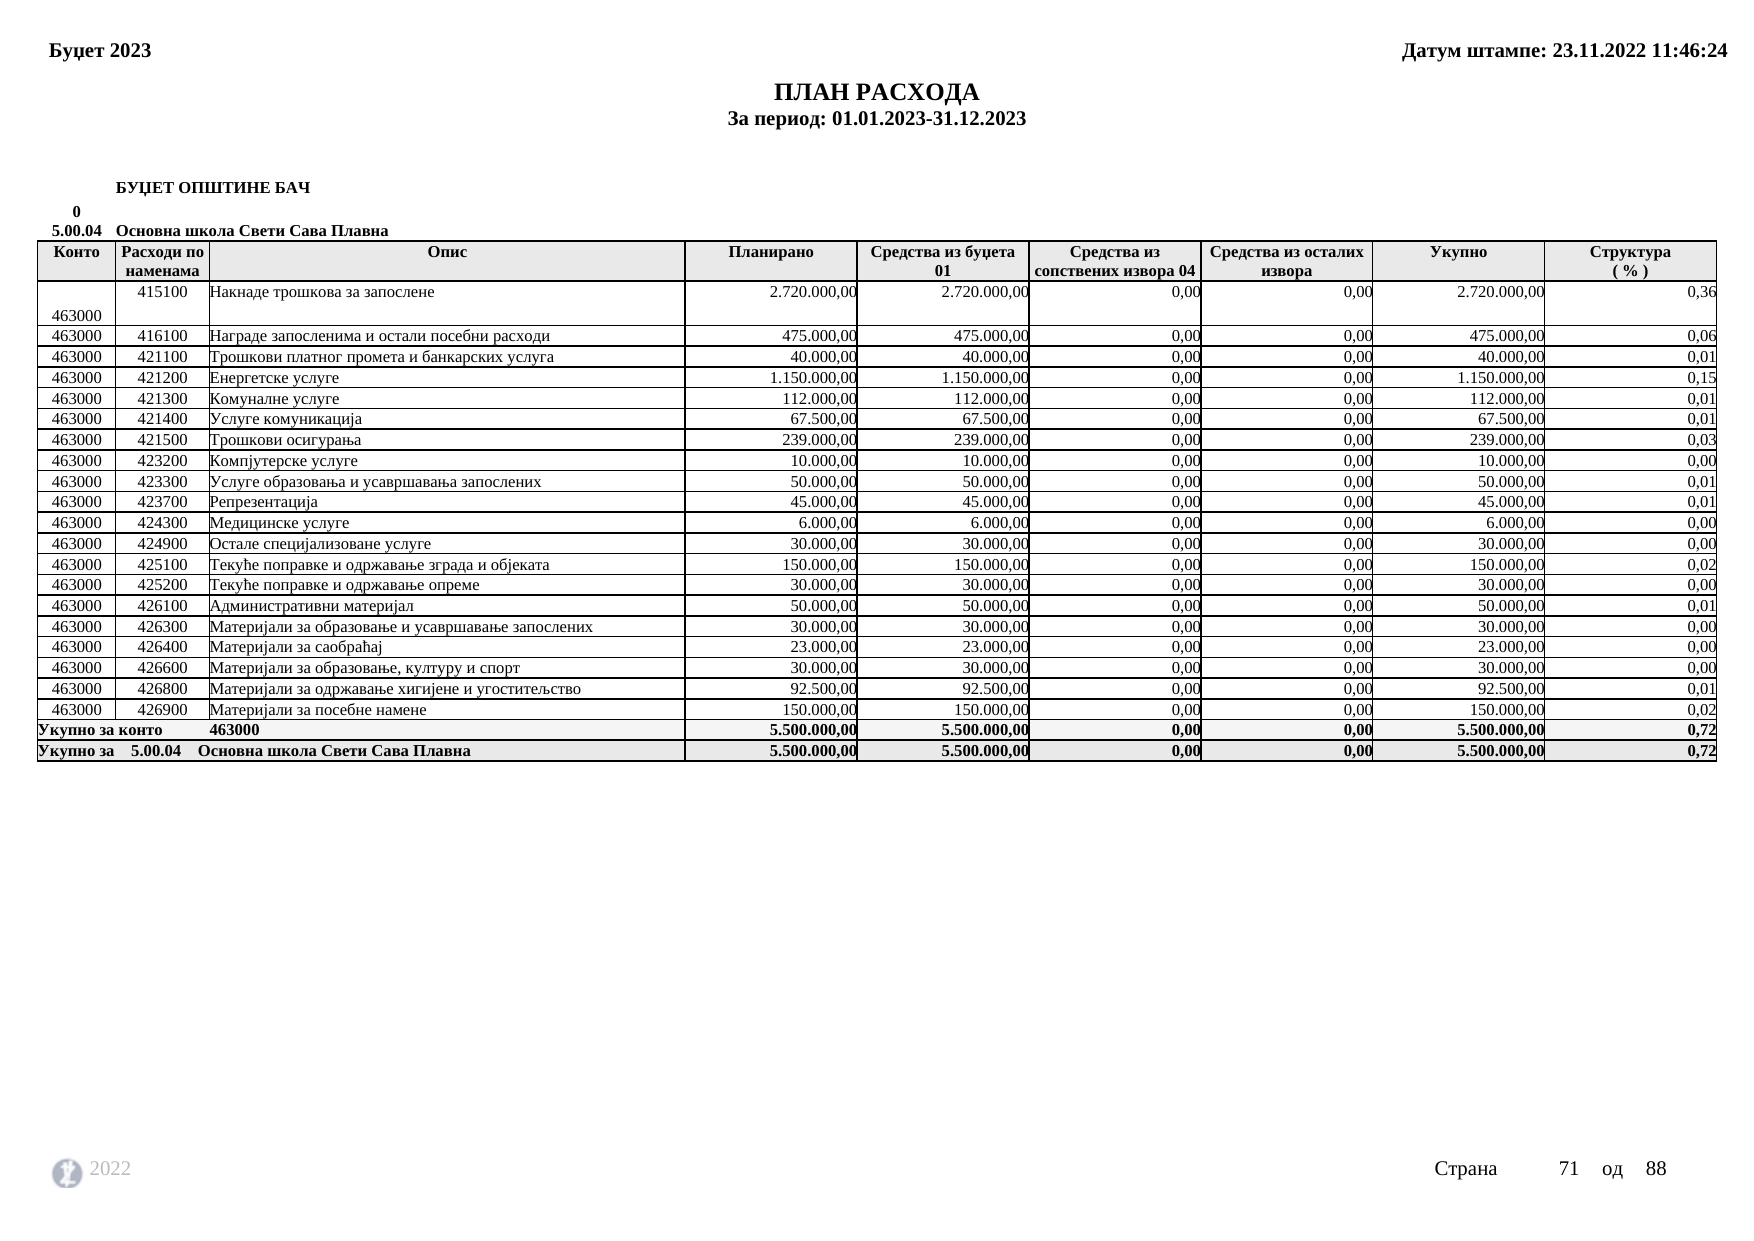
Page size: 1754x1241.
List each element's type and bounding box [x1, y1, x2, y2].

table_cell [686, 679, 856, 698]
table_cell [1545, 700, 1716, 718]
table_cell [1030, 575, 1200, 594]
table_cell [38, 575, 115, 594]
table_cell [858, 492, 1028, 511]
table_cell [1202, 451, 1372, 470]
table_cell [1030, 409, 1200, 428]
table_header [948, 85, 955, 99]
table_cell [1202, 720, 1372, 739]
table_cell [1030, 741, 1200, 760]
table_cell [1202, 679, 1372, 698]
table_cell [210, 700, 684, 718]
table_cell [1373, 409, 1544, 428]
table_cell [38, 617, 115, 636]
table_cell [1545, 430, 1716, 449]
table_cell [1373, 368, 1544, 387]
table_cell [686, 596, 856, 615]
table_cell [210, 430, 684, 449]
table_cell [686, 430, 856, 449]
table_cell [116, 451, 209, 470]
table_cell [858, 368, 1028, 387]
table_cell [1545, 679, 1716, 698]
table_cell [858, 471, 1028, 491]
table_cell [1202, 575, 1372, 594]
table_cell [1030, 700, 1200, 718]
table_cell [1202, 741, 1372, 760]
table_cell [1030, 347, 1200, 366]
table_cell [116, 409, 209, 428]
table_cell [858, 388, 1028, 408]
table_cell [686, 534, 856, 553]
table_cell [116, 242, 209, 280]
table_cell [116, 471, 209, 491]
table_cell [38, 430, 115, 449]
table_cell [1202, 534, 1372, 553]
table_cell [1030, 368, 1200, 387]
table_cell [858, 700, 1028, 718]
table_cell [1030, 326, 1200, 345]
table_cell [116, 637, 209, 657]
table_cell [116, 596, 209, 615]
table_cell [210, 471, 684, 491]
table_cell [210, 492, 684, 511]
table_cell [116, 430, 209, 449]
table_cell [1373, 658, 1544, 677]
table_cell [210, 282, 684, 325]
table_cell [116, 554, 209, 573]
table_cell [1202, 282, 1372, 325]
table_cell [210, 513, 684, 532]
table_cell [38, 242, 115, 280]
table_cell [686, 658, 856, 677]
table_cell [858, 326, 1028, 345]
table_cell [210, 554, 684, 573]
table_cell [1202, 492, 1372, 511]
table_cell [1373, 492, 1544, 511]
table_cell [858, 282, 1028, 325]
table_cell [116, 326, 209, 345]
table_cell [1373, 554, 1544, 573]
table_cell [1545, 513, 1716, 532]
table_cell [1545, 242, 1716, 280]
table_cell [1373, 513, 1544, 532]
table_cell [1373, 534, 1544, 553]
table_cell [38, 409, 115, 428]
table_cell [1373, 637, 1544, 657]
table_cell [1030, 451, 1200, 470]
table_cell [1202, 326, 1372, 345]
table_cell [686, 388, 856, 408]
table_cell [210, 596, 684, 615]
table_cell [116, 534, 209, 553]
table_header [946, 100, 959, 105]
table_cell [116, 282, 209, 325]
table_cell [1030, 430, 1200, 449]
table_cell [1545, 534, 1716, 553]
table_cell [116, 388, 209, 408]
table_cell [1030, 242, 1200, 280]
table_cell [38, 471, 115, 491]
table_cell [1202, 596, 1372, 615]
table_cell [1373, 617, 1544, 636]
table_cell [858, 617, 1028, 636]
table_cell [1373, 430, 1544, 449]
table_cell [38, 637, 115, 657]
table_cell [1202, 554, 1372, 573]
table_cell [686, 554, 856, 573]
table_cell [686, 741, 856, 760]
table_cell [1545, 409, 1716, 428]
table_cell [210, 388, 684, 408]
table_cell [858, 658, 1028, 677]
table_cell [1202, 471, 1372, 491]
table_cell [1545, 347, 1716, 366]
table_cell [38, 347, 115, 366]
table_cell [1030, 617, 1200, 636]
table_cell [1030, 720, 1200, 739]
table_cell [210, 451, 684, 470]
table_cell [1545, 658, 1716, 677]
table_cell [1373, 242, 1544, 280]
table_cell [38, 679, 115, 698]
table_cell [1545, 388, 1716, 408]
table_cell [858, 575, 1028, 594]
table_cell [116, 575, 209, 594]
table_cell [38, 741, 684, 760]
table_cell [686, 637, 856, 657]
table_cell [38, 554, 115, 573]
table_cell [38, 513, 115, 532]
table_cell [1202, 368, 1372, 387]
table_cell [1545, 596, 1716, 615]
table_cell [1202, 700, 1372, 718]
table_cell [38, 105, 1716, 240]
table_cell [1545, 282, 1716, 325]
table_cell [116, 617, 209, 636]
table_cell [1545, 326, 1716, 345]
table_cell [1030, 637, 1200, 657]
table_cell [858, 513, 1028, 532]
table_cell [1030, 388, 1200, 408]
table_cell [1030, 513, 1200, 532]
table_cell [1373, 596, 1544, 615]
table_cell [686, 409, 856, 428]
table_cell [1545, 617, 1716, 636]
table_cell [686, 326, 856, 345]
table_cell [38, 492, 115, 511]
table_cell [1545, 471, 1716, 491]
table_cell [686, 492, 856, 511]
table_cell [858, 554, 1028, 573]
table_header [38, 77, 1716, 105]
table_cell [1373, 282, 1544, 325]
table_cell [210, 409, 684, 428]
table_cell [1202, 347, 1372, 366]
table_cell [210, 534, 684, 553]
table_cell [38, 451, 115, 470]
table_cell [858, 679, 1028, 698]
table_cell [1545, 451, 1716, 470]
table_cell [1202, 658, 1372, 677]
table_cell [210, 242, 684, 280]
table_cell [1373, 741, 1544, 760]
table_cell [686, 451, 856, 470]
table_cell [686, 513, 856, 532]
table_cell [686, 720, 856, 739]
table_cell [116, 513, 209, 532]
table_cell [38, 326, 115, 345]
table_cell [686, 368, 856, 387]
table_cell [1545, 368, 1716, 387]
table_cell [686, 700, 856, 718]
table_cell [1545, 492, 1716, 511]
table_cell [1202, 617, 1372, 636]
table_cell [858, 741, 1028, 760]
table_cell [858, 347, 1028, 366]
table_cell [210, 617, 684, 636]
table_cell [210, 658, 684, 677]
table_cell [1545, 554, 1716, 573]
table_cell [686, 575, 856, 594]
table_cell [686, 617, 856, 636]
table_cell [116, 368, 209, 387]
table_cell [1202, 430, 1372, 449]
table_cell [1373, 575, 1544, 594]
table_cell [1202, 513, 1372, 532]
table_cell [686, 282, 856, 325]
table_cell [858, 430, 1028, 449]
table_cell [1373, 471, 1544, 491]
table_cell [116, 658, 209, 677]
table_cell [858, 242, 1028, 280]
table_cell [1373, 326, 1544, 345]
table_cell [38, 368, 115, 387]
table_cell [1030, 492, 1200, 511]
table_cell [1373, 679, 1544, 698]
picture [48, 1155, 87, 1188]
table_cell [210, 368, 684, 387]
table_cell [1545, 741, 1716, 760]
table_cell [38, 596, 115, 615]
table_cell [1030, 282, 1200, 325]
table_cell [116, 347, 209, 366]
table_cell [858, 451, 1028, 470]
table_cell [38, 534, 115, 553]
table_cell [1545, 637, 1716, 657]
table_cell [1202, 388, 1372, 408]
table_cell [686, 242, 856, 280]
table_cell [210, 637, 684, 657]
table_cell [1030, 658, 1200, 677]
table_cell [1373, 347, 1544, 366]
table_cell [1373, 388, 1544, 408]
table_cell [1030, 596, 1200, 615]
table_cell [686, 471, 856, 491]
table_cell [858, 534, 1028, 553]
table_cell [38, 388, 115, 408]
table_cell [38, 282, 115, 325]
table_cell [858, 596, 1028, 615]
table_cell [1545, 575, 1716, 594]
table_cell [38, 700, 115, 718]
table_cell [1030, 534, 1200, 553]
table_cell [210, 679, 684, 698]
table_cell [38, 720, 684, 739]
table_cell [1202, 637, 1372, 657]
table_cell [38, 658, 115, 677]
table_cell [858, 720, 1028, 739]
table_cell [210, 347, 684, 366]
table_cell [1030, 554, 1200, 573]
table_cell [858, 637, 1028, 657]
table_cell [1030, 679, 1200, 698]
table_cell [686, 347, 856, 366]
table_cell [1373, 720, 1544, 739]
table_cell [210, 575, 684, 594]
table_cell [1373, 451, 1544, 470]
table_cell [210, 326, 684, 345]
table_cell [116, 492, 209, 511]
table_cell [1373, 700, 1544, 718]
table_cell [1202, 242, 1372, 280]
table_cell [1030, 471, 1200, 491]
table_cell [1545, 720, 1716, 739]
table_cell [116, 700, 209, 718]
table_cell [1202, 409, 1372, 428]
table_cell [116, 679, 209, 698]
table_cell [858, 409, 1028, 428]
